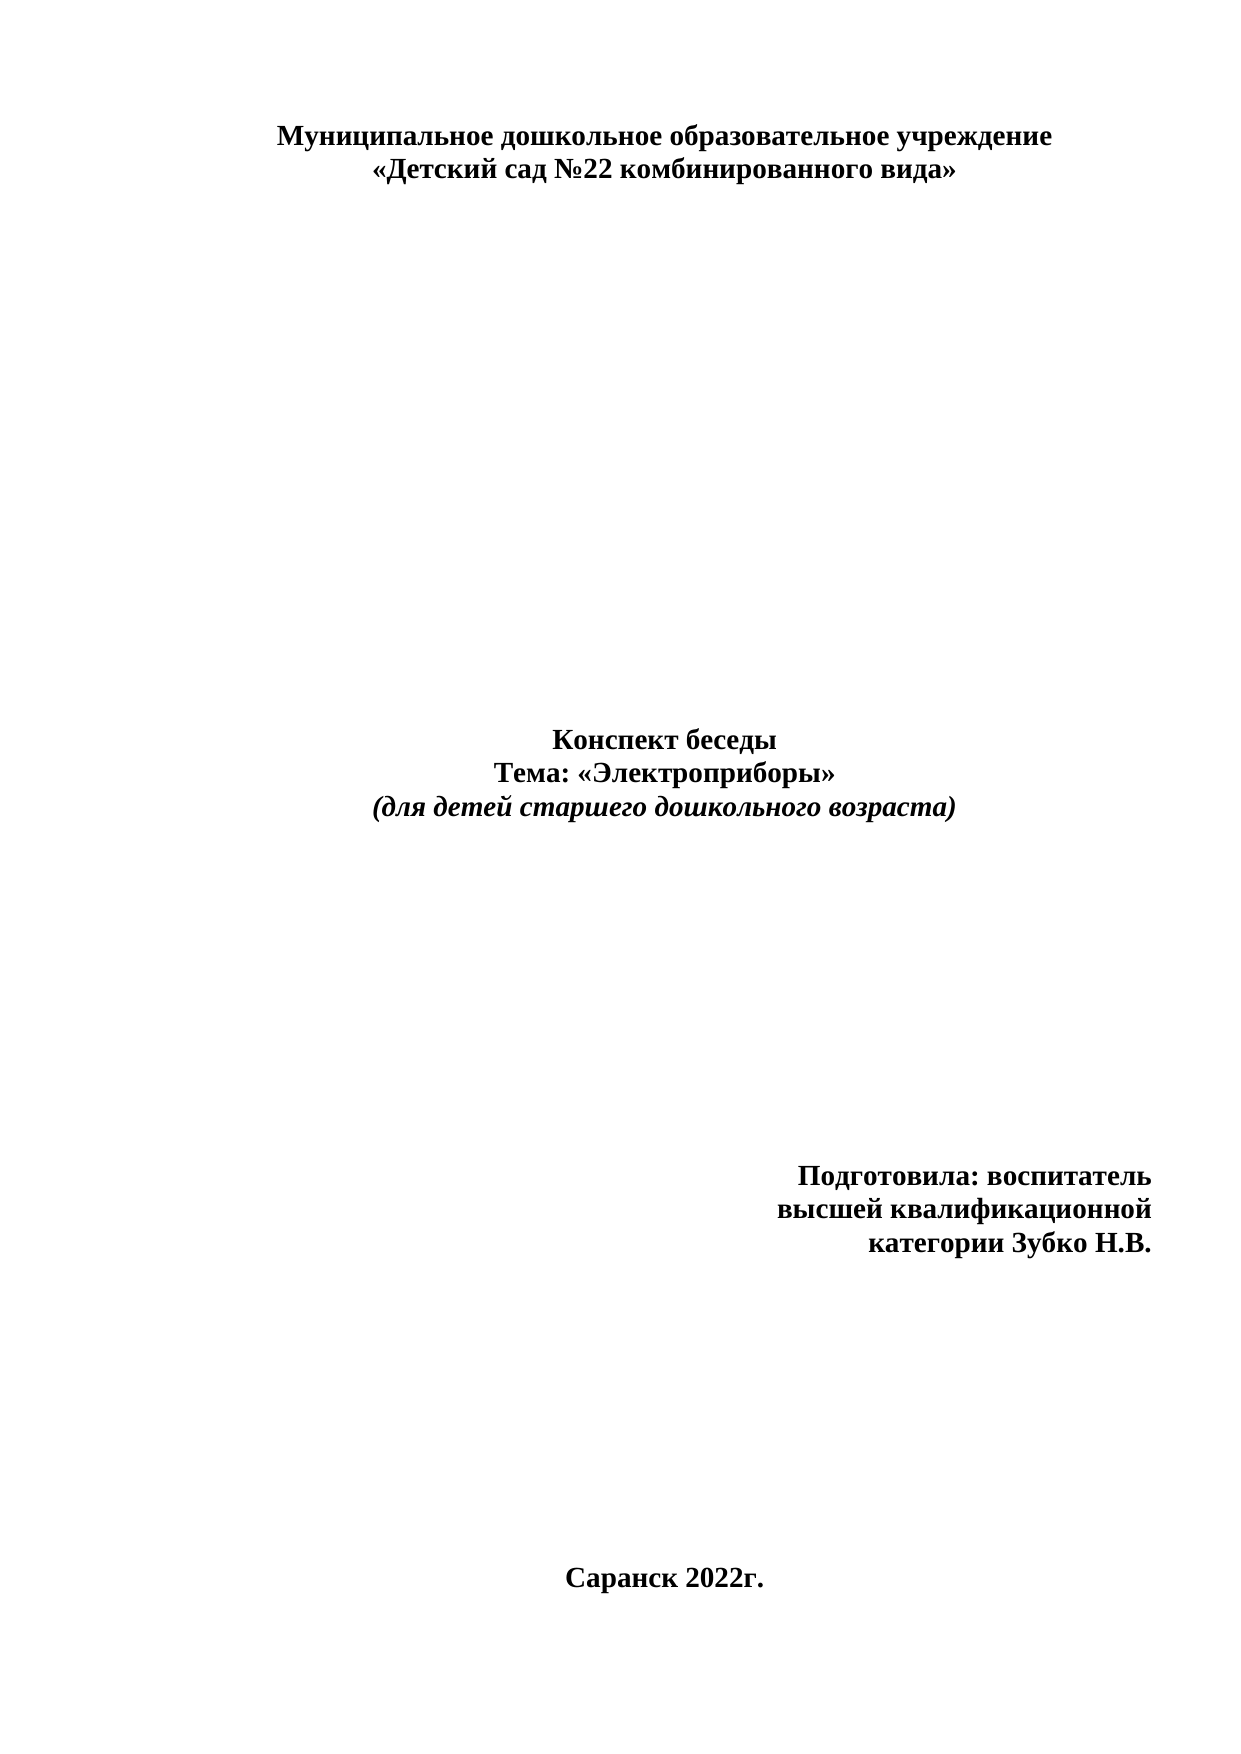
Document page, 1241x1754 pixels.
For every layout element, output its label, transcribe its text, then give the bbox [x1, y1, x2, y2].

text Муниципальное дошкольное образовательное учреждение [177, 118, 1152, 152]
text категории Зубко Н.В. [177, 1225, 1152, 1258]
text Подготовила: воспитатель [177, 1158, 1152, 1191]
text (для детей старшего дошкольного возраста) [177, 789, 1152, 822]
text Тема: «Электроприборы» [177, 755, 1152, 789]
text Конспект беседы [177, 722, 1152, 755]
text «Детский сад №22 комбинированного вида» [177, 152, 1152, 185]
text Саранск 2022г. [177, 1560, 1152, 1594]
text высшей квалификационной [177, 1191, 1152, 1225]
